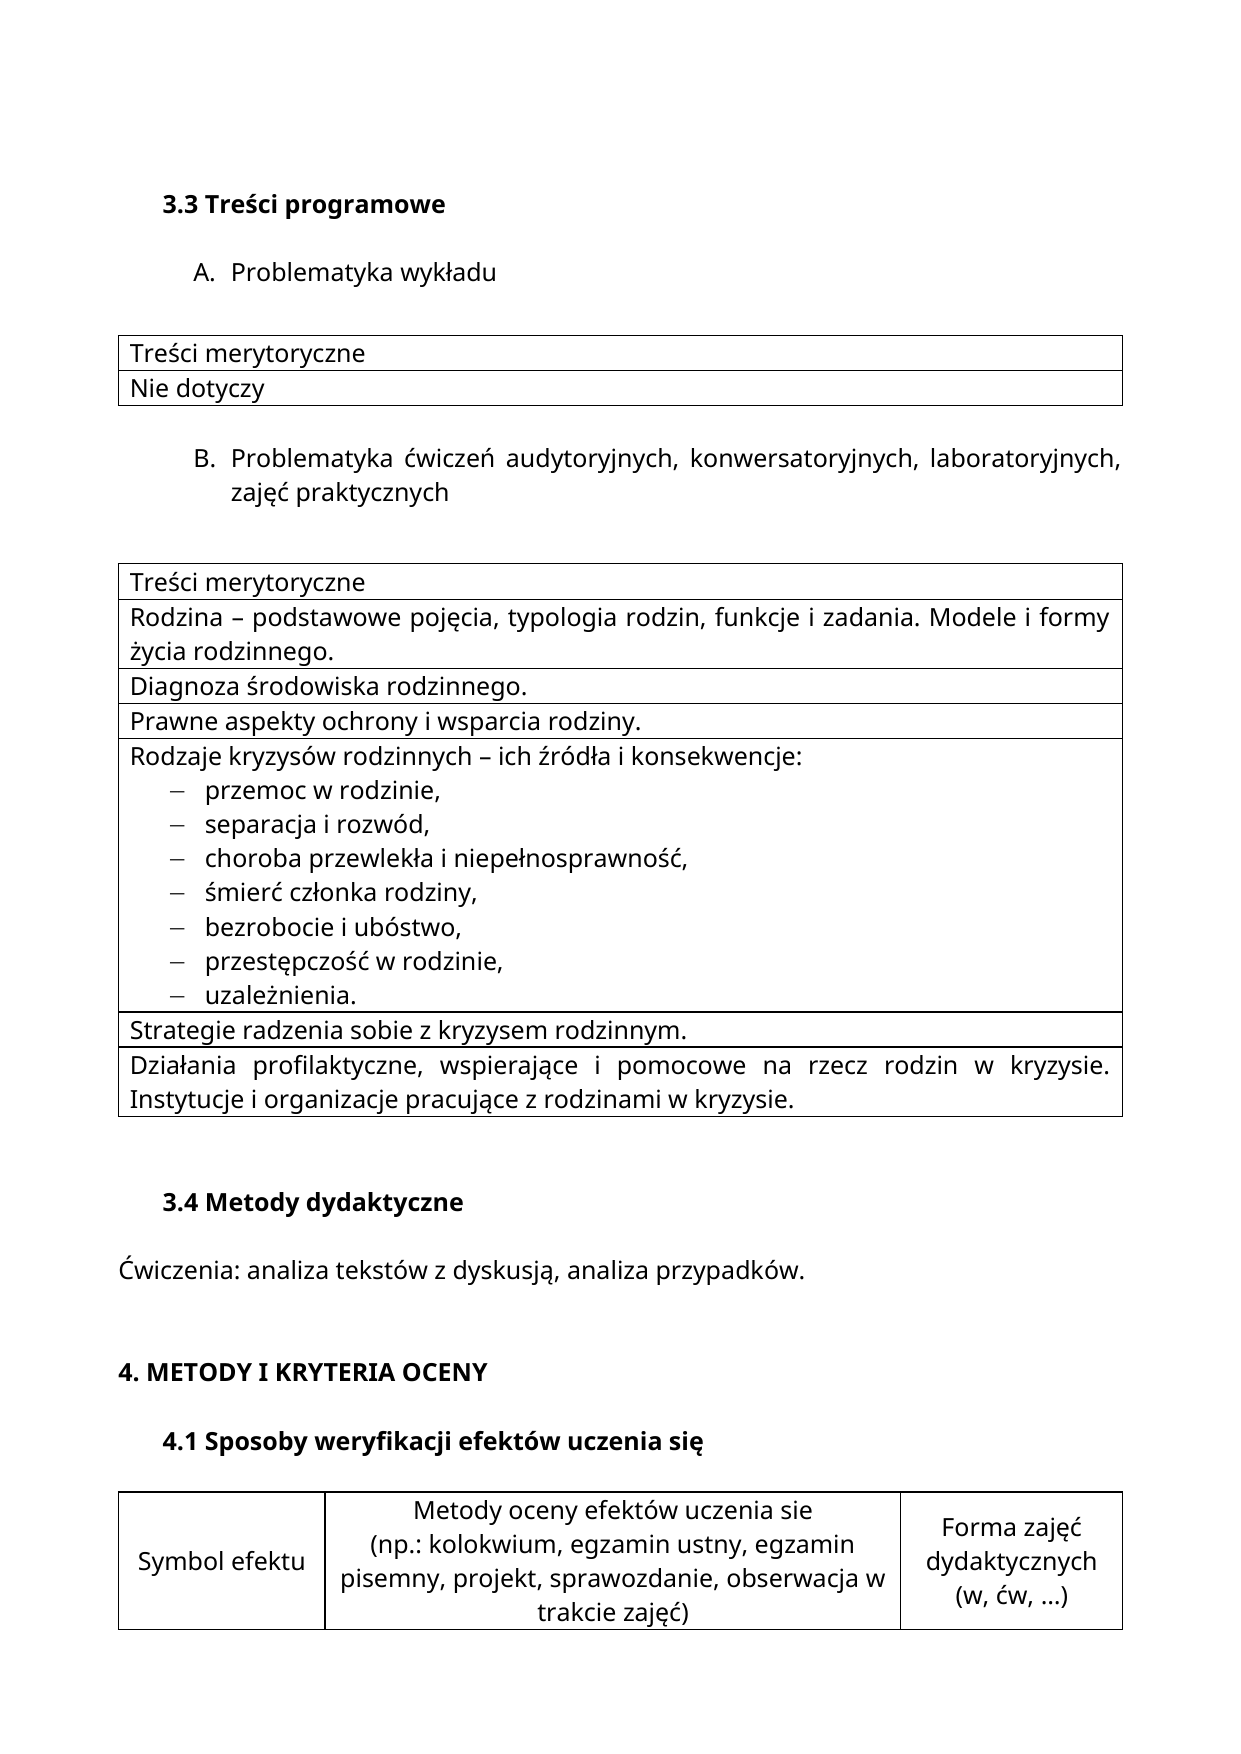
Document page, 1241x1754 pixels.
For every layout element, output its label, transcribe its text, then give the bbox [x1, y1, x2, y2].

text 4. METODY I KRYTERIA OCENY [118, 1355, 1122, 1389]
table_cell Rodzaje kryzysów rodzinnych – ich źródła i konsekwencje: przemoc w rodzinie, separacja i rozwód, choroba przewlekła i niepełnosprawność, śmierć członka rodziny, bezrobocie i ubóstwo, przestępczość w rodzinie, uzależnienia. [119, 739, 1122, 1011]
list Problematyka ćwiczeń audytoryjnych, konwersatoryjnych, laboratoryjnych, zajęć praktycznych [193, 440, 1122, 508]
table_cell Prawne aspekty ochrony i wsparcia rodziny. [119, 704, 1122, 738]
list Problematyka wykładu [193, 254, 1122, 288]
text Ćwiczenia: analiza tekstów z dyskusją, analiza przypadków. [118, 1253, 1122, 1287]
table_cell Diagnoza środowiska rodzinnego. [119, 669, 1122, 703]
text 4.1 Sposoby weryfikacji efektów uczenia się [162, 1423, 1122, 1457]
table_cell Działania profilaktyczne, wspierające i pomocowe na rzecz rodzin w kryzysie. Instytucje i organizacje pracujące z rodzinami w kryzysie. [119, 1048, 1122, 1116]
table_header Treści merytoryczne [119, 564, 1122, 598]
table_header Treści merytoryczne [119, 336, 1122, 370]
table_cell Nie dotyczy [119, 371, 1122, 405]
table_header Forma zajęć dydaktycznych (w, ćw, …) [901, 1493, 1122, 1629]
text 3.4 Metody dydaktyczne [162, 1185, 1122, 1219]
table_header Metody oceny efektów uczenia sie (np.: kolokwium, egzamin ustny, egzamin pisemny, projekt, sprawozdanie, obserwacja w trakcie zajęć) [326, 1493, 900, 1629]
table_header Symbol efektu [119, 1493, 324, 1629]
table_cell Strategie radzenia sobie z kryzysem rodzinnym. [119, 1013, 1122, 1046]
table_cell Rodzina – podstawowe pojęcia, typologia rodzin, funkcje i zadania. Modele i formy życia rodzinnego. [119, 600, 1122, 668]
list 3.3 Treści programowe [162, 186, 1122, 220]
